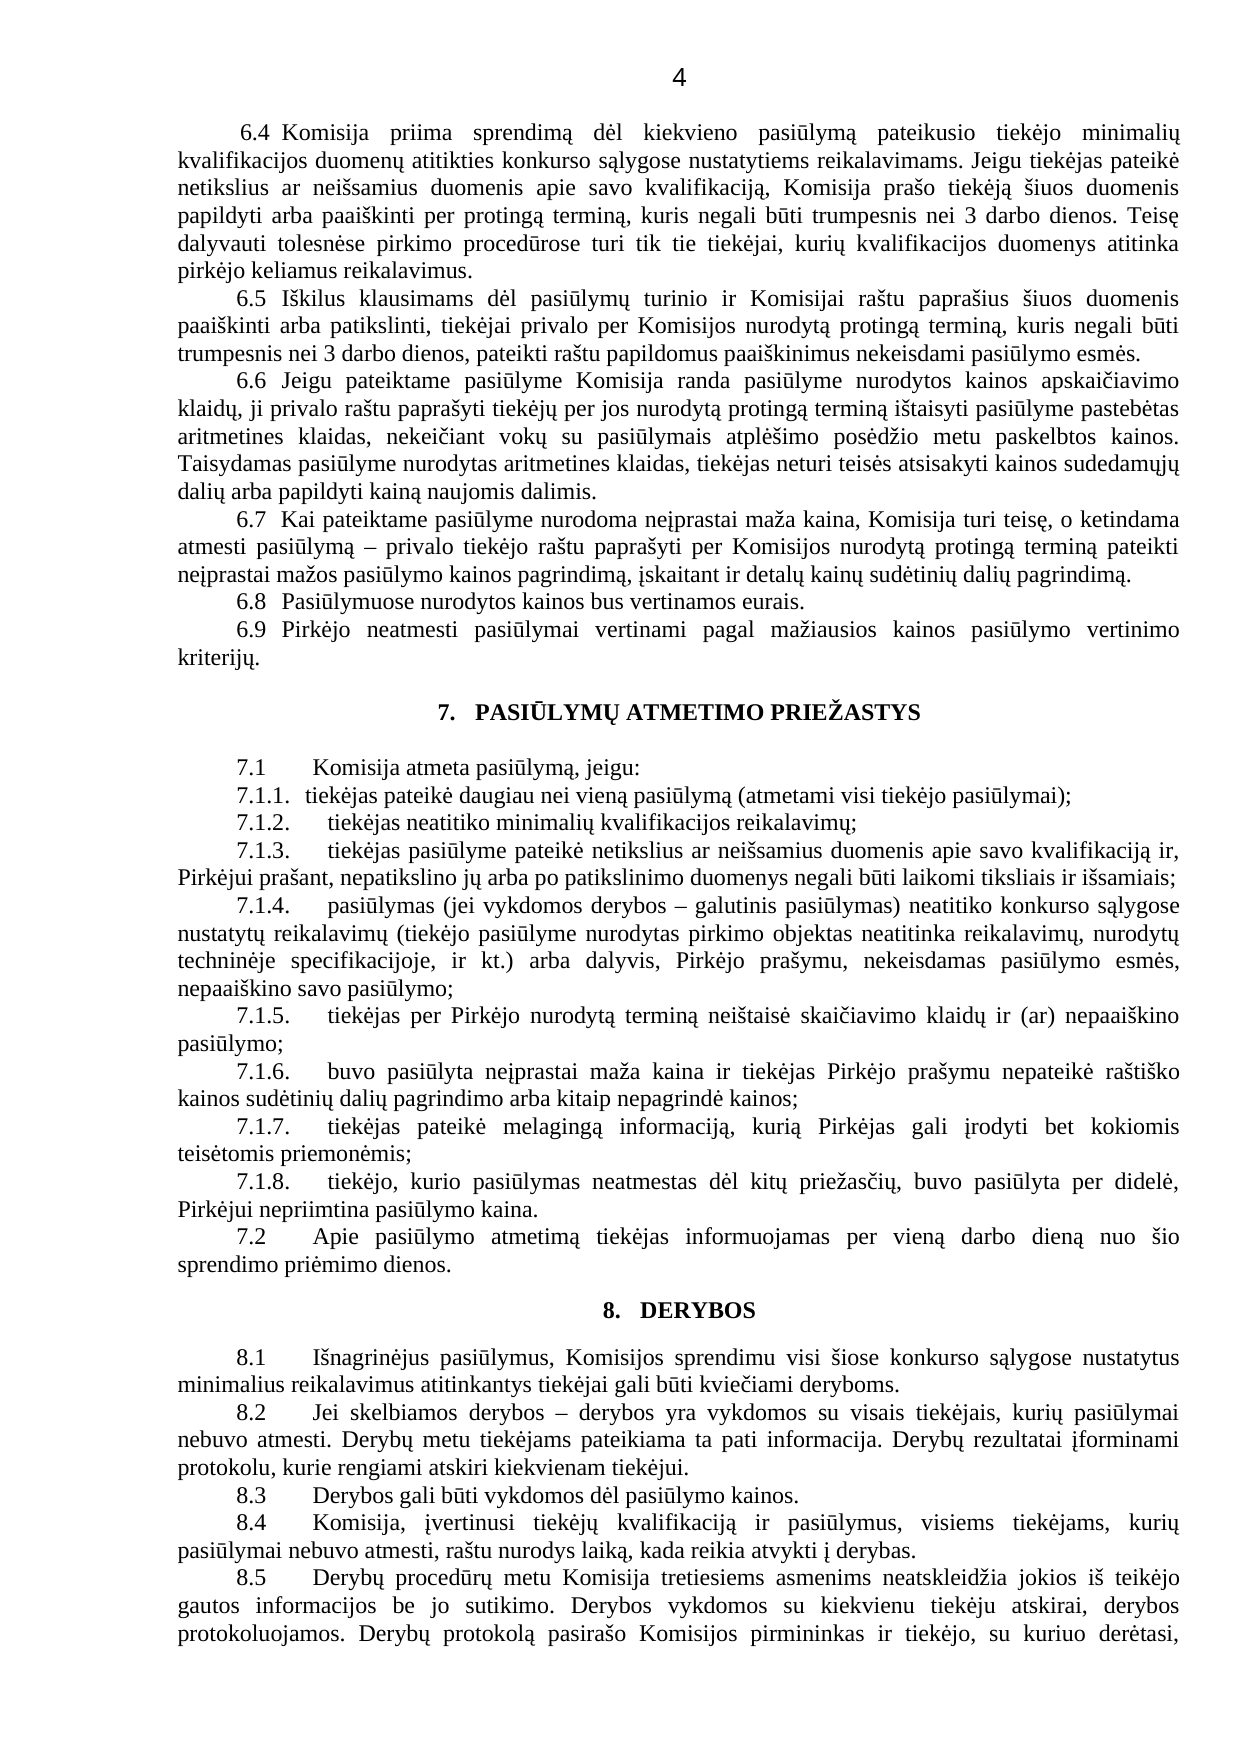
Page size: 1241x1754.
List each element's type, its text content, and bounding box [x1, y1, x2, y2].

list tiekėjas pasiūlyme pateikė netikslius ar neišsamius duomenis apie savo kvalifikaciją ir, Pirkėjui prašant, nepatikslino jų arba po patikslinimo duomenys negali būti laikomi tiksliais ir išsamiais; [177, 836, 1181, 891]
list buvo pasiūlyta neįprastai maža kaina ir tiekėjas Pirkėjo prašymu nepateikė raštiško kainos sudėtinių dalių pagrindimo arba kitaip nepagrindė kainos; [177, 1057, 1181, 1112]
list Pasiūlymuose nurodytos kainos bus vertinamos eurais. [177, 587, 1181, 615]
list tiekėjas pateikė daugiau nei vieną pasiūlymą (atmetami visi tiekėjo pasiūlymai); [236, 781, 1181, 808]
list Kai pateiktame pasiūlyme nurodoma neįprastai maža kaina, Komisija turi teisę, o ketindama atmesti pasiūlymą – privalo tiekėjo raštu paprašyti per Komisijos nurodytą protingą terminą pateikti neįprastai mažos pasiūlymo kainos pagrindimą, įskaitant ir detalų kainų sudėtinių dalių pagrindimą. [177, 504, 1181, 587]
list Jeigu pateiktame pasiūlyme Komisija randa pasiūlyme nurodytos kainos apskaičiavimo klaidų, ji privalo raštu paprašyti tiekėjų per jos nurodytą protingą terminą ištaisyti pasiūlyme pastebėtas aritmetines klaidas, nekeičiant vokų su pasiūlymais atplėšimo posėdžio metu paskelbtos kainos. Taisydamas pasiūlyme nurodytas aritmetines klaidas, tiekėjas neturi teisės atsisakyti kainos sudedamųjų dalių arba papildyti kainą naujomis dalimis. [177, 367, 1181, 504]
list Išnagrinėjus pasiūlymus, Komisijos sprendimu visi šiose konkurso sąlygose nustatytus minimalius reikalavimus atitinkantys tiekėjai gali būti kviečiami deryboms. [177, 1343, 1181, 1398]
list tiekėjo, kurio pasiūlymas neatmestas dėl kitų priežasčių, buvo pasiūlyta per didelė, Pirkėjui nepriimtina pasiūlymo kaina. [177, 1167, 1181, 1222]
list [177, 1563, 1181, 1646]
list tiekėjas pateikė melagingą informaciją, kurią Pirkėjas gali įrodyti bet kokiomis teisėtomis priemonėmis; [177, 1112, 1181, 1167]
list tiekėjas neatitiko minimalių kvalifikacijos reikalavimų; [177, 808, 1181, 836]
list Apie pasiūlymo atmetimą tiekėjas informuojamas per vieną darbo dieną nuo šio sprendimo priėmimo dienos. [177, 1222, 1181, 1277]
list pasiūlymas (jei vykdomos derybos – galutinis pasiūlymas) neatitiko konkurso sąlygose nustatytų reikalavimų (tiekėjo pasiūlyme nurodytas pirkimo objektas neatitinka reikalavimų, nurodytų techninėje specifikacijoje, ir kt.) arba dalyvis, Pirkėjo prašymu, nekeisdamas pasiūlymo esmės, nepaaiškino savo pasiūlymo; [177, 891, 1181, 1001]
list tiekėjas per Pirkėjo nurodytą terminą neištaisė skaičiavimo klaidų ir (ar) nepaaiškino pasiūlymo; [177, 1001, 1181, 1057]
list Komisija priima sprendimą dėl kiekvieno pasiūlymą pateikusio tiekėjo minimalių kvalifikacijos duomenų atitikties konkurso sąlygose nustatytiems reikalavimams. Jeigu tiekėjas pateikė netikslius ar neišsamius duomenis apie savo kvalifikaciją, Komisija prašo tiekėją šiuos duomenis papildyti arba paaiškinti per protingą terminą, kuris negali būti trumpesnis nei 3 darbo dienos. Teisę dalyvauti tolesnėse pirkimo procedūrose turi tik tie tiekėjai, kurių kvalifikacijos duomenys atitinka pirkėjo keliamus reikalavimus. [177, 118, 1181, 284]
list DERYBOS [177, 1296, 1181, 1324]
list Komisija, įvertinusi tiekėjų kvalifikaciją ir pasiūlymus, visiems tiekėjams, kurių pasiūlymai nebuvo atmesti, raštu nurodys laiką, kada reikia atvykti į derybas. [177, 1508, 1181, 1563]
list Iškilus klausimams dėl pasiūlymų turinio ir Komisijai raštu paprašius šiuos duomenis paaiškinti arba patikslinti, tiekėjai privalo per Komisijos nurodytą protingą terminą, kuris negali būti trumpesnis nei 3 darbo dienos, pateikti raštu papildomus paaiškinimus nekeisdami pasiūlymo esmės. [177, 284, 1181, 367]
list Jei skelbiamos derybos – derybos yra vykdomos su visais tiekėjais, kurių pasiūlymai nebuvo atmesti. Derybų metu tiekėjams pateikiama ta pati informacija. Derybų rezultatai įforminami protokolu, kurie rengiami atskiri kiekvienam tiekėjui. [177, 1398, 1181, 1481]
list Derybos gali būti vykdomos dėl pasiūlymo kainos. [177, 1481, 1181, 1508]
list PASIŪLYMŲ ATMETIMO PRIEŽASTYS [177, 698, 1181, 725]
list Komisija atmeta pasiūlymą, jeigu: [177, 753, 1181, 781]
list Pirkėjo neatmesti pasiūlymai vertinami pagal mažiausios kainos pasiūlymo vertinimo kriterijų. [177, 615, 1181, 670]
